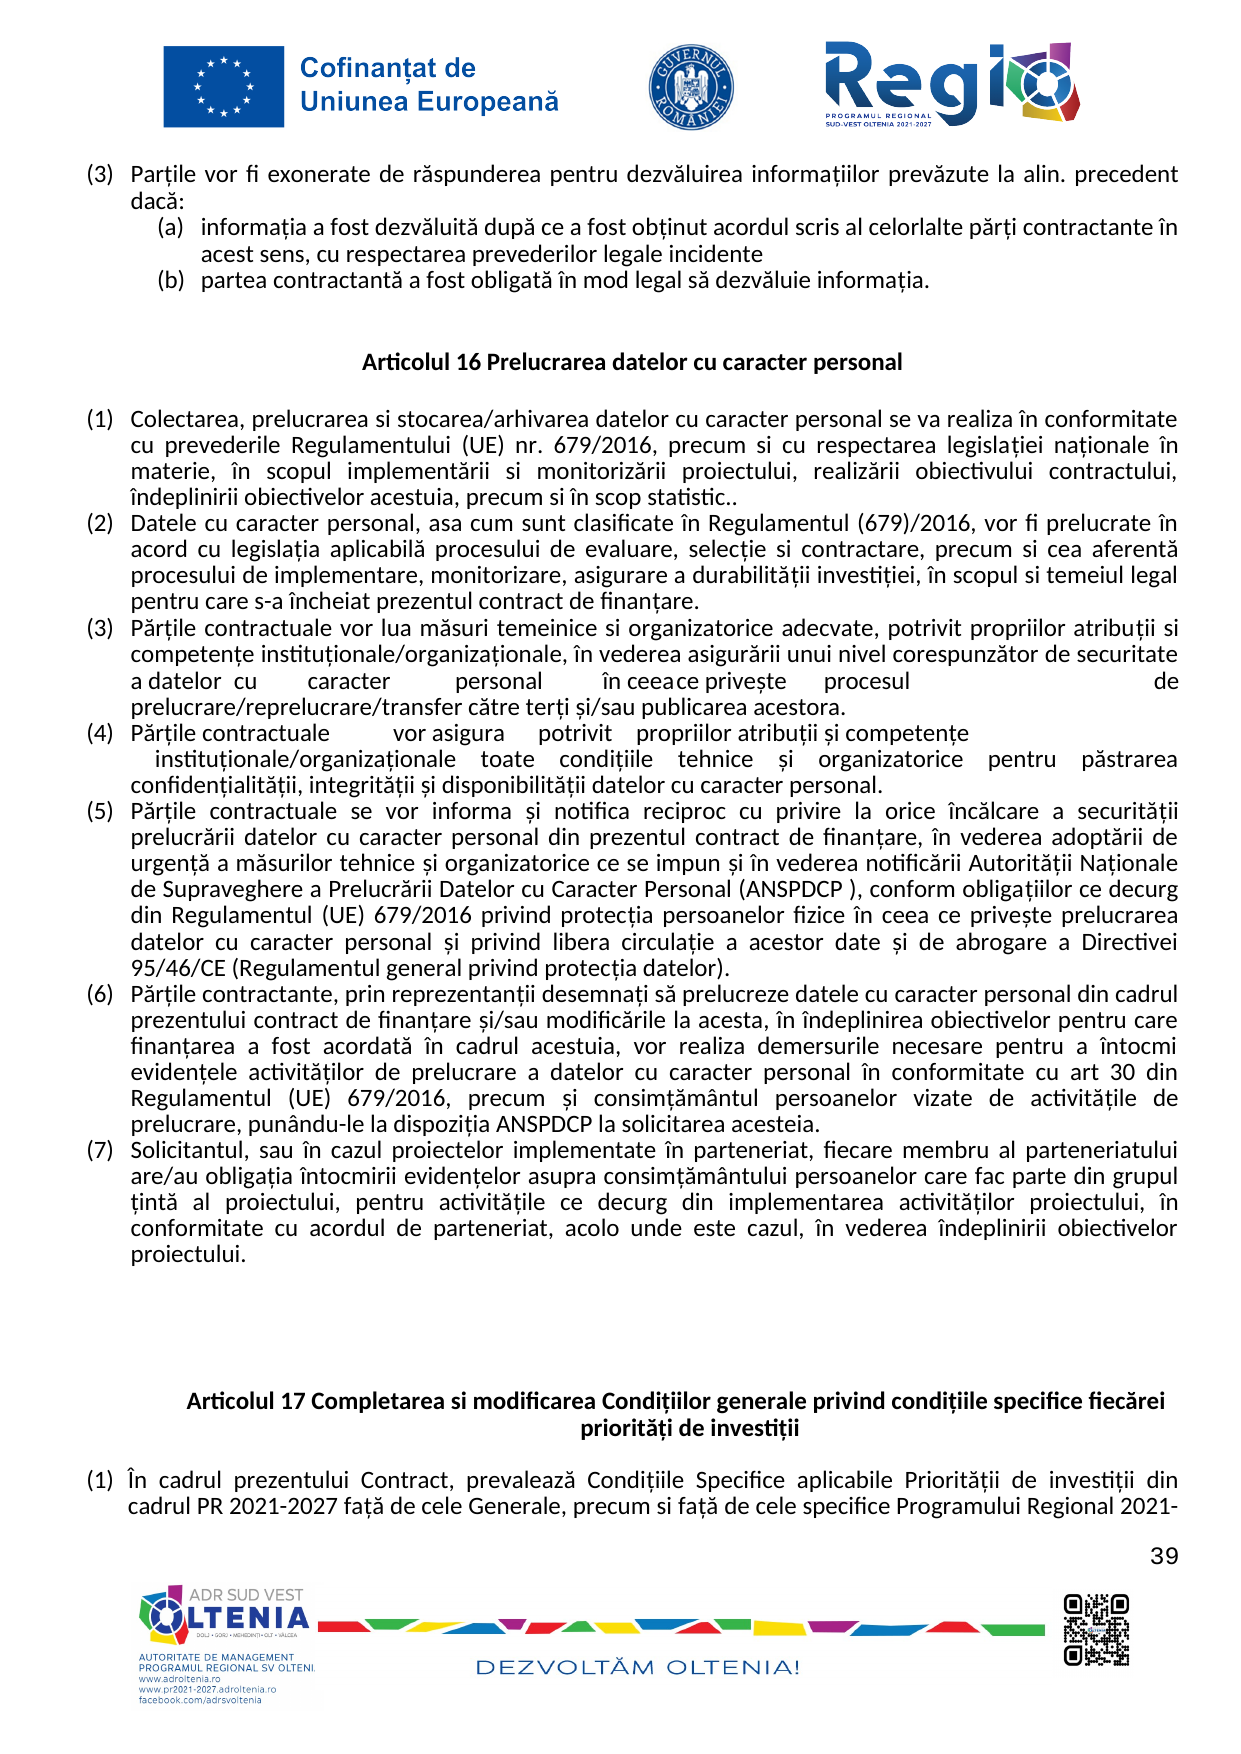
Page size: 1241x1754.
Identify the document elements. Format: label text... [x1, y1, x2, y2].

list Părţile contractante, prin reprezentanţii desemnaţi să prelucreze datele cu caracter personal din cadrul prezentului contract de finanţare şi/sau modificările la acesta, în îndeplinirea obiectivelor pentru care finanţarea a fost acordată în cadrul acestuia, vor realiza demersurile necesare pentru a întocmi evidenţele activităţilor de prelucrare a datelor cu caracter personal în conformitate cu art 30 din Regulamentul (UE) 679/2016, precum şi consimţământul persoanelor vizate de activităţile de prelucrare, punându-le la dispoziţia ANSPDCP la solicitarea acesteia. [86, 981, 1179, 1137]
list Solicitantul, sau în cazul proiectelor implementate în parteneriat, fiecare membru al parteneriatului are/au obligaţia întocmirii evidenţelor asupra consimţământului persoanelor care fac parte din grupul ţintă al proiectului, pentru activităţile ce decurg din implementarea activităţilor proiectului, în conformitate cu acordul de parteneriat, acolo unde este cazul, în vederea îndeplinirii obiectivelor proiectului. [86, 1137, 1179, 1268]
picture [645, 42, 739, 132]
text Articolul 16 Prelucrarea datelor cu caracter personal [86, 347, 1179, 377]
list partea contractantă a fost obligată în mod legal să dezvăluie informaţia. [157, 267, 1179, 294]
list Părţile contractuale vor lua măsuri temeinice si organizatorice adecvate, potrivit propriilor atribuţii si competenţe instituţionale/organizaţionale, în vederea asigurării unui nivel corespunzător de securitate a datelor cu caracter personal în ceea ce priveşte procesul de prelucrare/reprelucrare/transfer către terţi şi/sau publicarea acestora. [86, 615, 1179, 721]
picture [131, 1582, 1134, 1711]
list Parţile vor fi exonerate de răspunderea pentru dezvăluirea informaţiilor prevăzute la alin. precedent dacă: [86, 161, 1179, 214]
list Colectarea, prelucrarea si stocarea/arhivarea datelor cu caracter personal se va realiza în conformitate cu prevederile Regulamentului (UE) nr. 679/2016, precum si cu respectarea legislaţiei naţionale în materie, în scopul implementării si monitorizării proiectului, realizării obiectivului contractului, îndeplinirii obiectivelor acestuia, precum si în scop statistic.. [86, 407, 1179, 511]
list Părţile contractuale vor asigura potrivit propriilor atribuţii şi competenţe [86, 721, 1179, 747]
picture [158, 42, 561, 131]
picture [823, 40, 1082, 129]
text instituţionale/organizaţionale toate condiţiile tehnice şi organizatorice pentru păstrarea confidenţialităţii, integrităţii şi disponibilităţii datelor cu caracter personal. [130, 747, 1179, 799]
list Părţile contractuale se vor informa şi notifica reciproc cu privire la orice încălcare a securităţii prelucrării datelor cu caracter personal din prezentul contract de finanţare, în vederea adoptării de urgenţă a măsurilor tehnice şi organizatorice ce se impun şi în vederea notificării Autorităţii Naţionale de Supraveghere a Prelucrării Datelor cu Caracter Personal (ANSPDCP ), conform obligaţiilor ce decurg din Regulamentul (UE) 679/2016 privind protecţia persoanelor fizice în ceea ce priveşte prelucrarea datelor cu caracter personal şi privind libera circulaţie a acestor date şi de abrogare a Directivei 95/46/CE (Regulamentul general privind protecţia datelor). [86, 799, 1179, 981]
list informaţia a fost dezvăluită după ce a fost obţinut acordul scris al celorlalte părţi contractante în acest sens, cu respectarea prevederilor legale incidente [157, 214, 1179, 267]
list Datele cu caracter personal, asa cum sunt clasificate în Regulamentul (679)/2016, vor fi prelucrate în acord cu legislaţia aplicabilă procesului de evaluare, selecţie si contractare, precum si cea aferentă procesului de implementare, monitorizare, asigurare a durabilităţii investiţiei, în scopul si temeiul legal pentru care s-a încheiat prezentul contract de finanţare. [86, 511, 1179, 615]
text Articolul 17 Completarea si modificarea Condiţiilor generale privind condiţiile specifice fiecărei priorităţi de investiţii [173, 1388, 1179, 1441]
